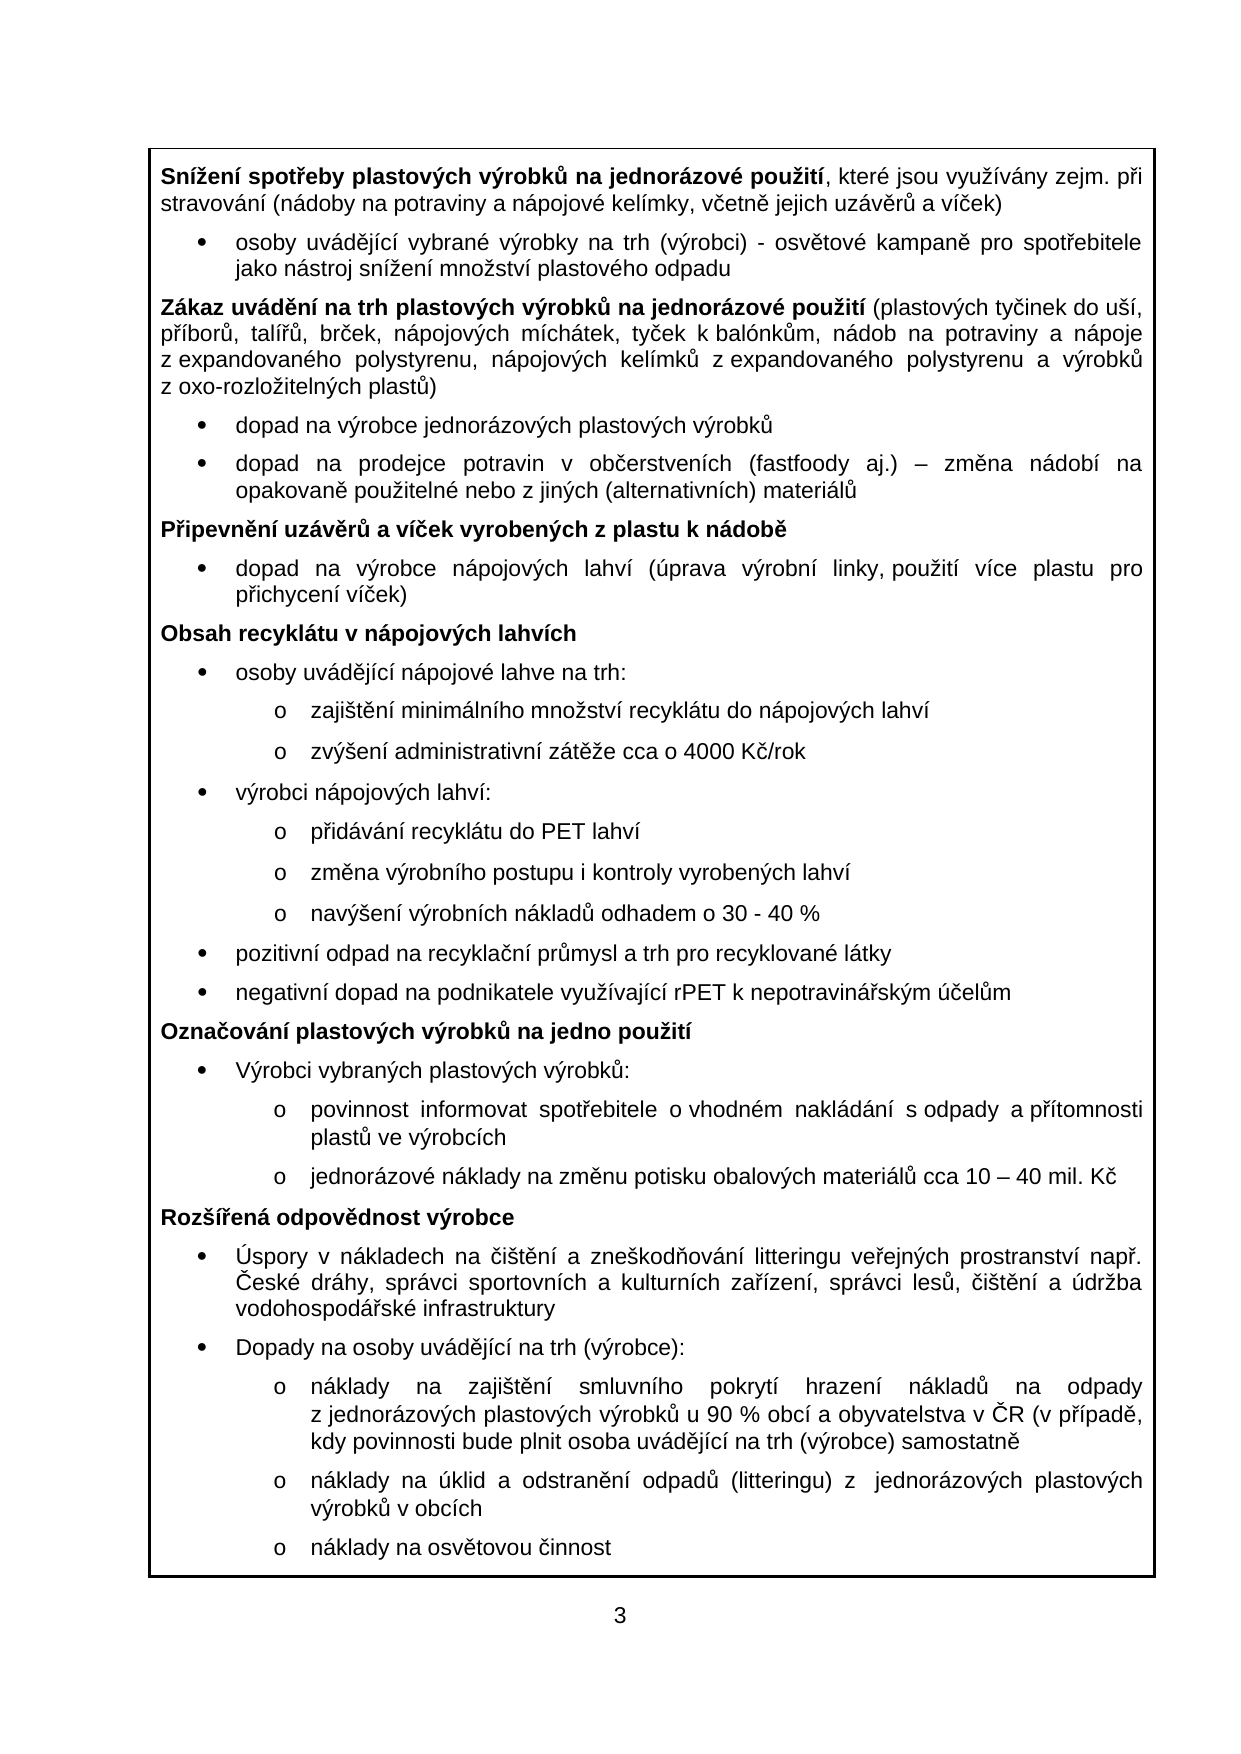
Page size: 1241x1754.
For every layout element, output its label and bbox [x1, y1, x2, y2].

table_cell [151, 149, 1153, 1575]
